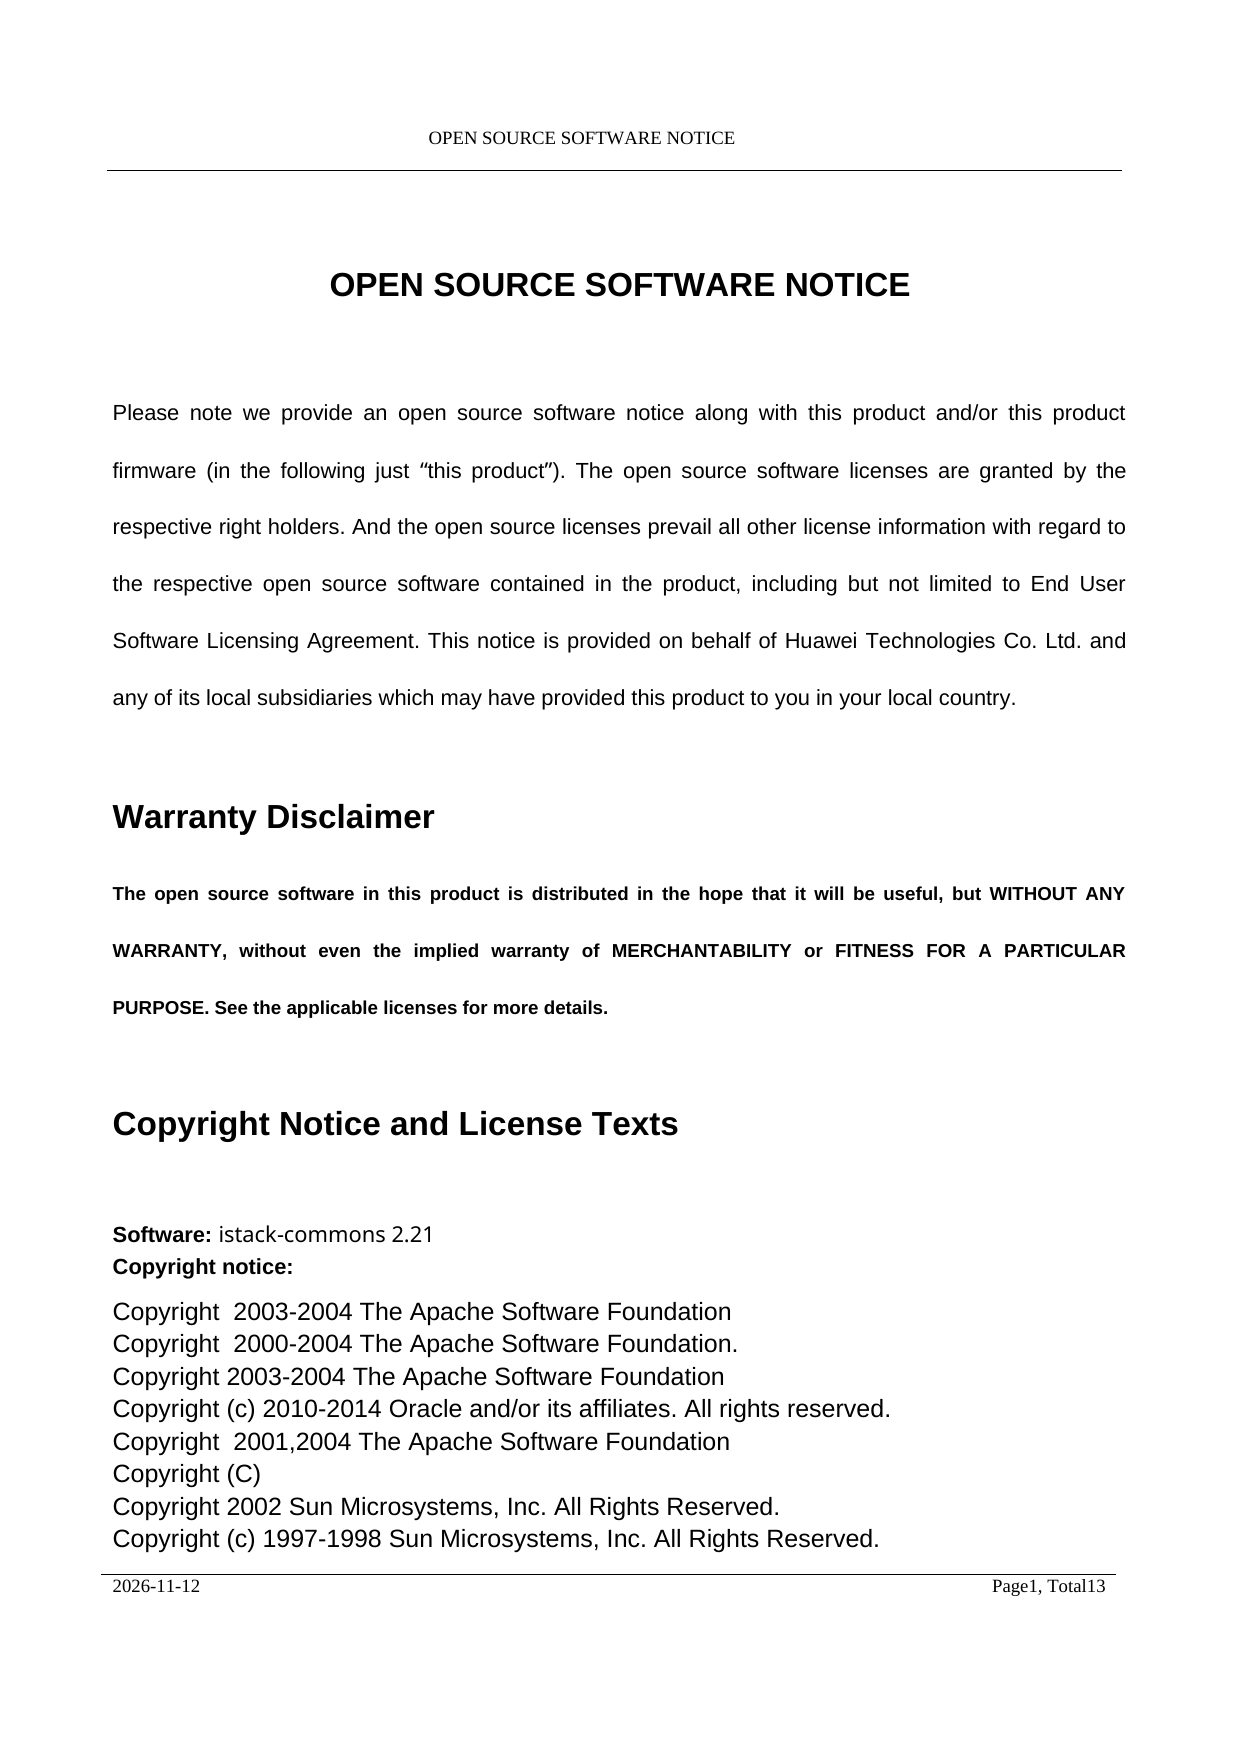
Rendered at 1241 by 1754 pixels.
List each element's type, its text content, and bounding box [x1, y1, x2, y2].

text Please note we provide an open source software notice along with this product and/or this product firmware (in the following just “this product”). The open source software licenses are granted by the respective right holders. And the open source licenses prevail all other license information with regard to the respective open source software contained in the product, including but not limited to End User Software Licensing Agreement. This notice is provided on behalf of Huawei Technologies Co. Ltd. and any of its local subsidiaries which may have provided this product to you in your local country. [112, 397, 1128, 713]
text Warranty Disclaimer [112, 784, 1128, 849]
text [112, 1295, 1128, 1555]
text Copyright Notice and License Texts [112, 1091, 1128, 1156]
text The open source software in this product is distributed in the hope that it will be useful, but WITHOUT ANY WARRANTY, without even the implied warranty of MERCHANTABILITY or FITNESS FOR A PARTICULAR PURPOSE. See the applicable licenses for more details. [112, 877, 1128, 1024]
text Copyright notice: [112, 1250, 1128, 1282]
text OPEN SOURCE SOFTWARE NOTICE [112, 251, 1128, 316]
text Software: istack-commons 2.21 [112, 1217, 1128, 1250]
